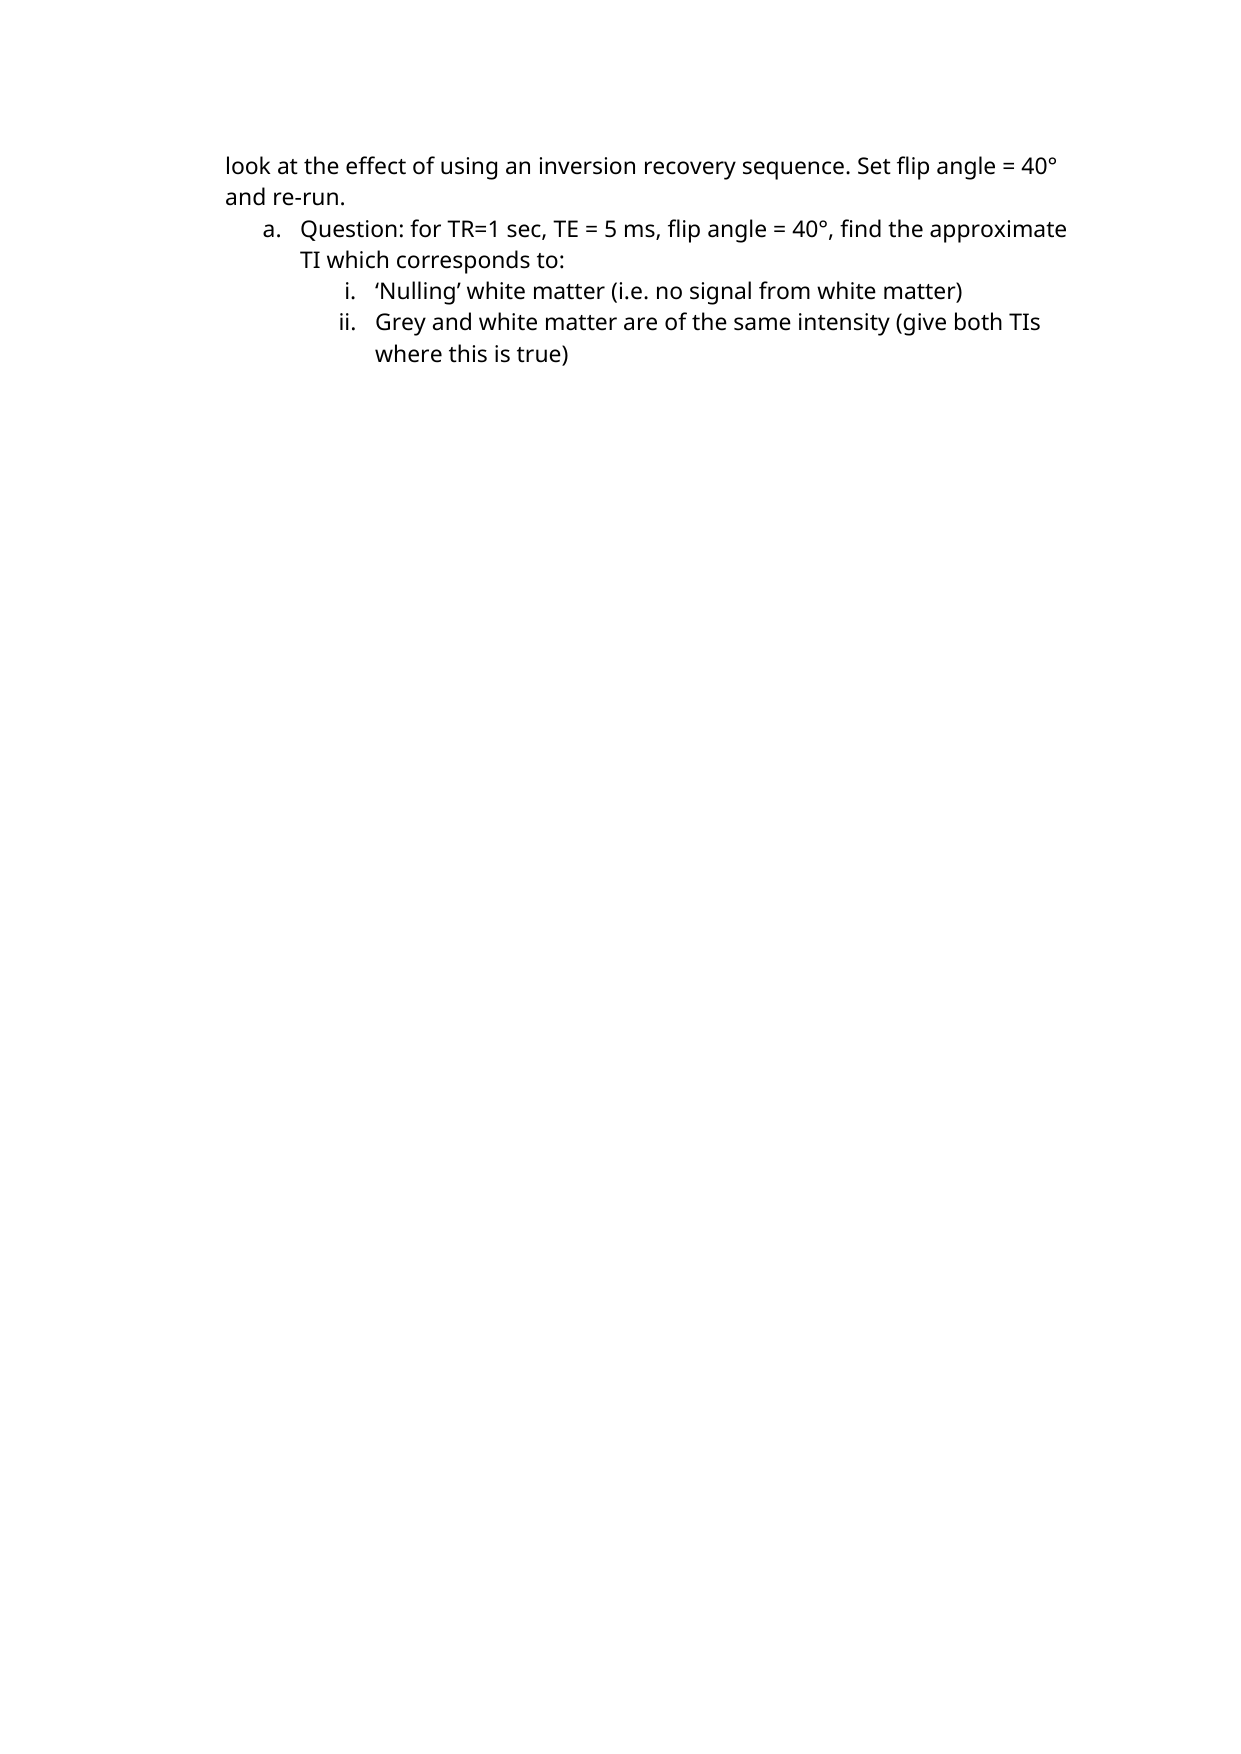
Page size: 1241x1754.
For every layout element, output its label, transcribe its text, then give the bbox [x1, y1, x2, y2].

list Grey and white matter are of the same intensity (give both TIs where this is true) [356, 306, 1090, 369]
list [187, 150, 1090, 212]
list Question: for TR=1 sec, TE = 5 ms, flip angle = 40°, find the approximate TI which corresponds to: [262, 212, 1090, 275]
list ‘Nulling’ white matter (i.e. no signal from white matter) [356, 275, 1090, 306]
